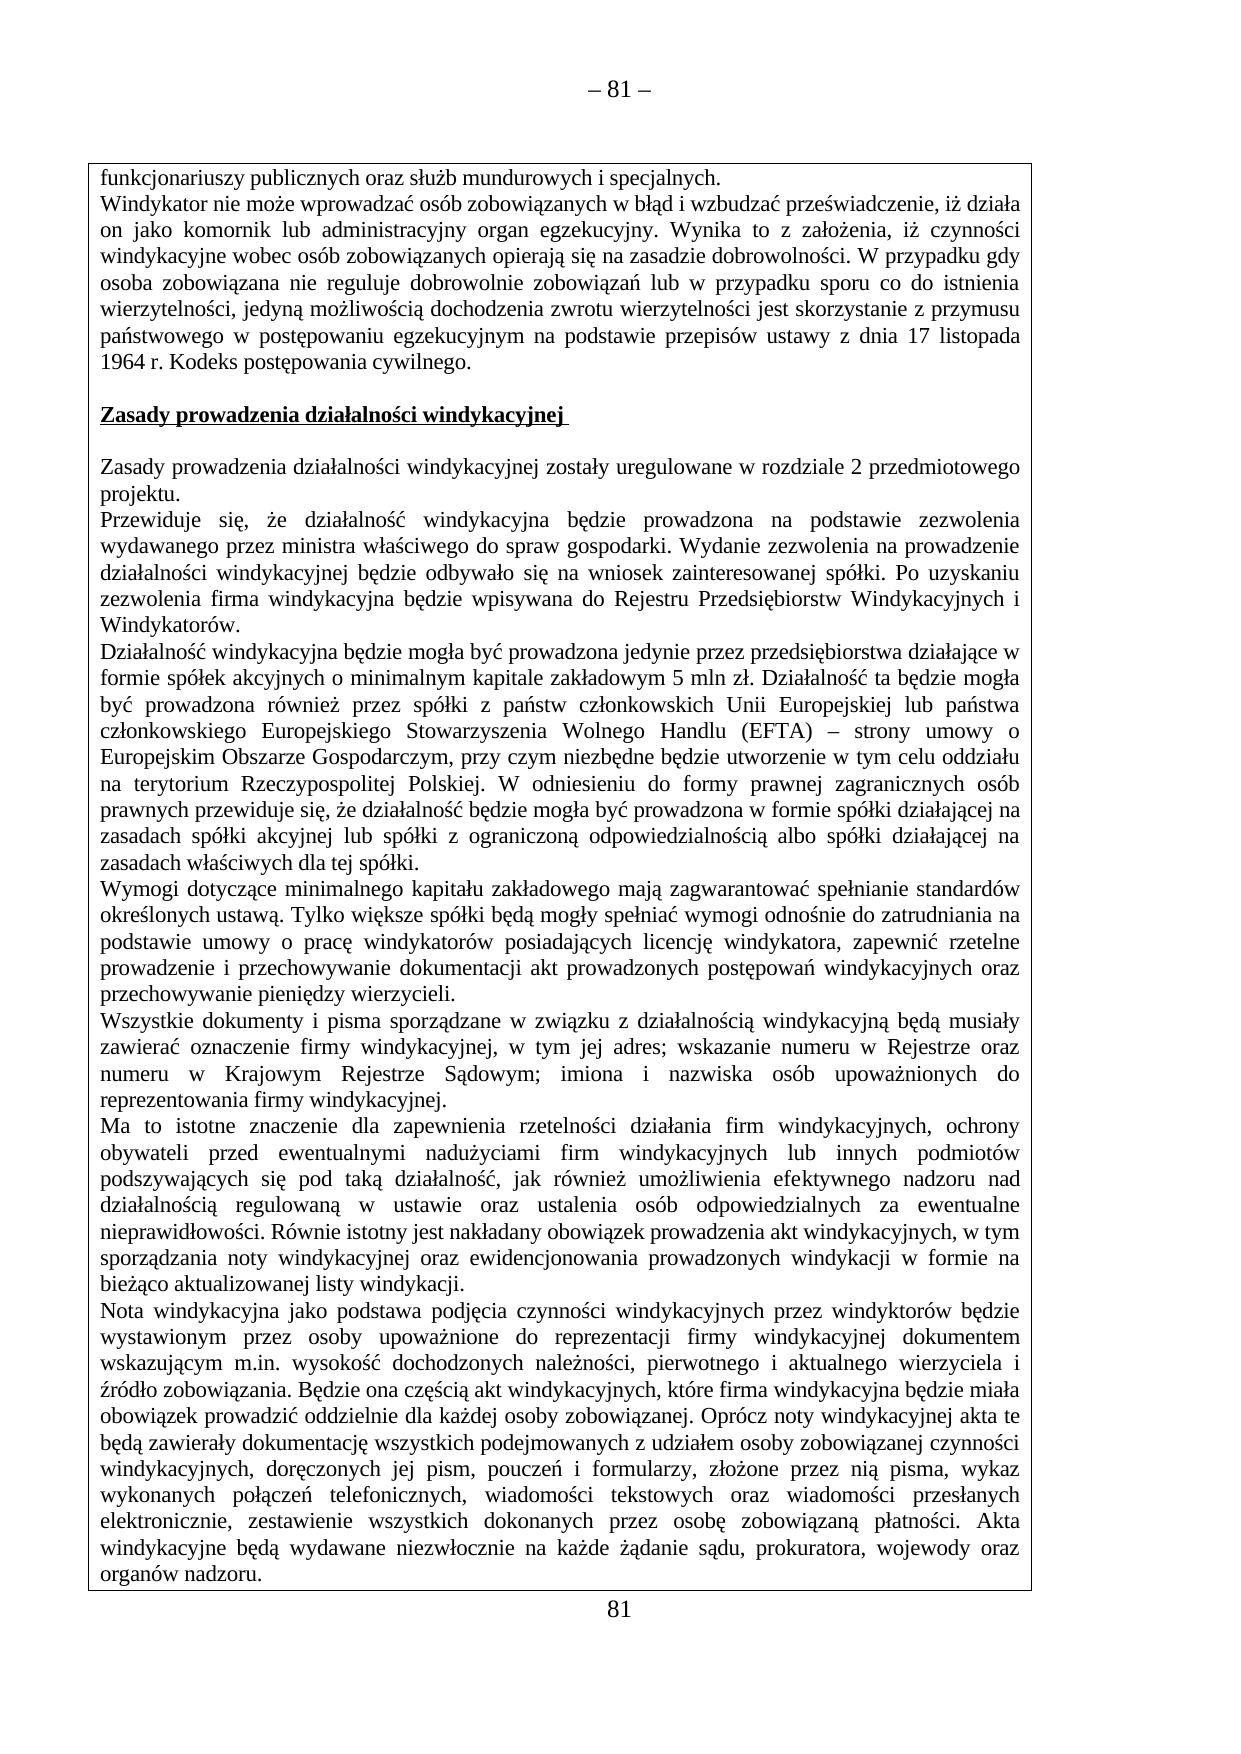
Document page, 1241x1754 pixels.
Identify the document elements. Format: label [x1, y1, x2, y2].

table_cell [89, 164, 1031, 1590]
